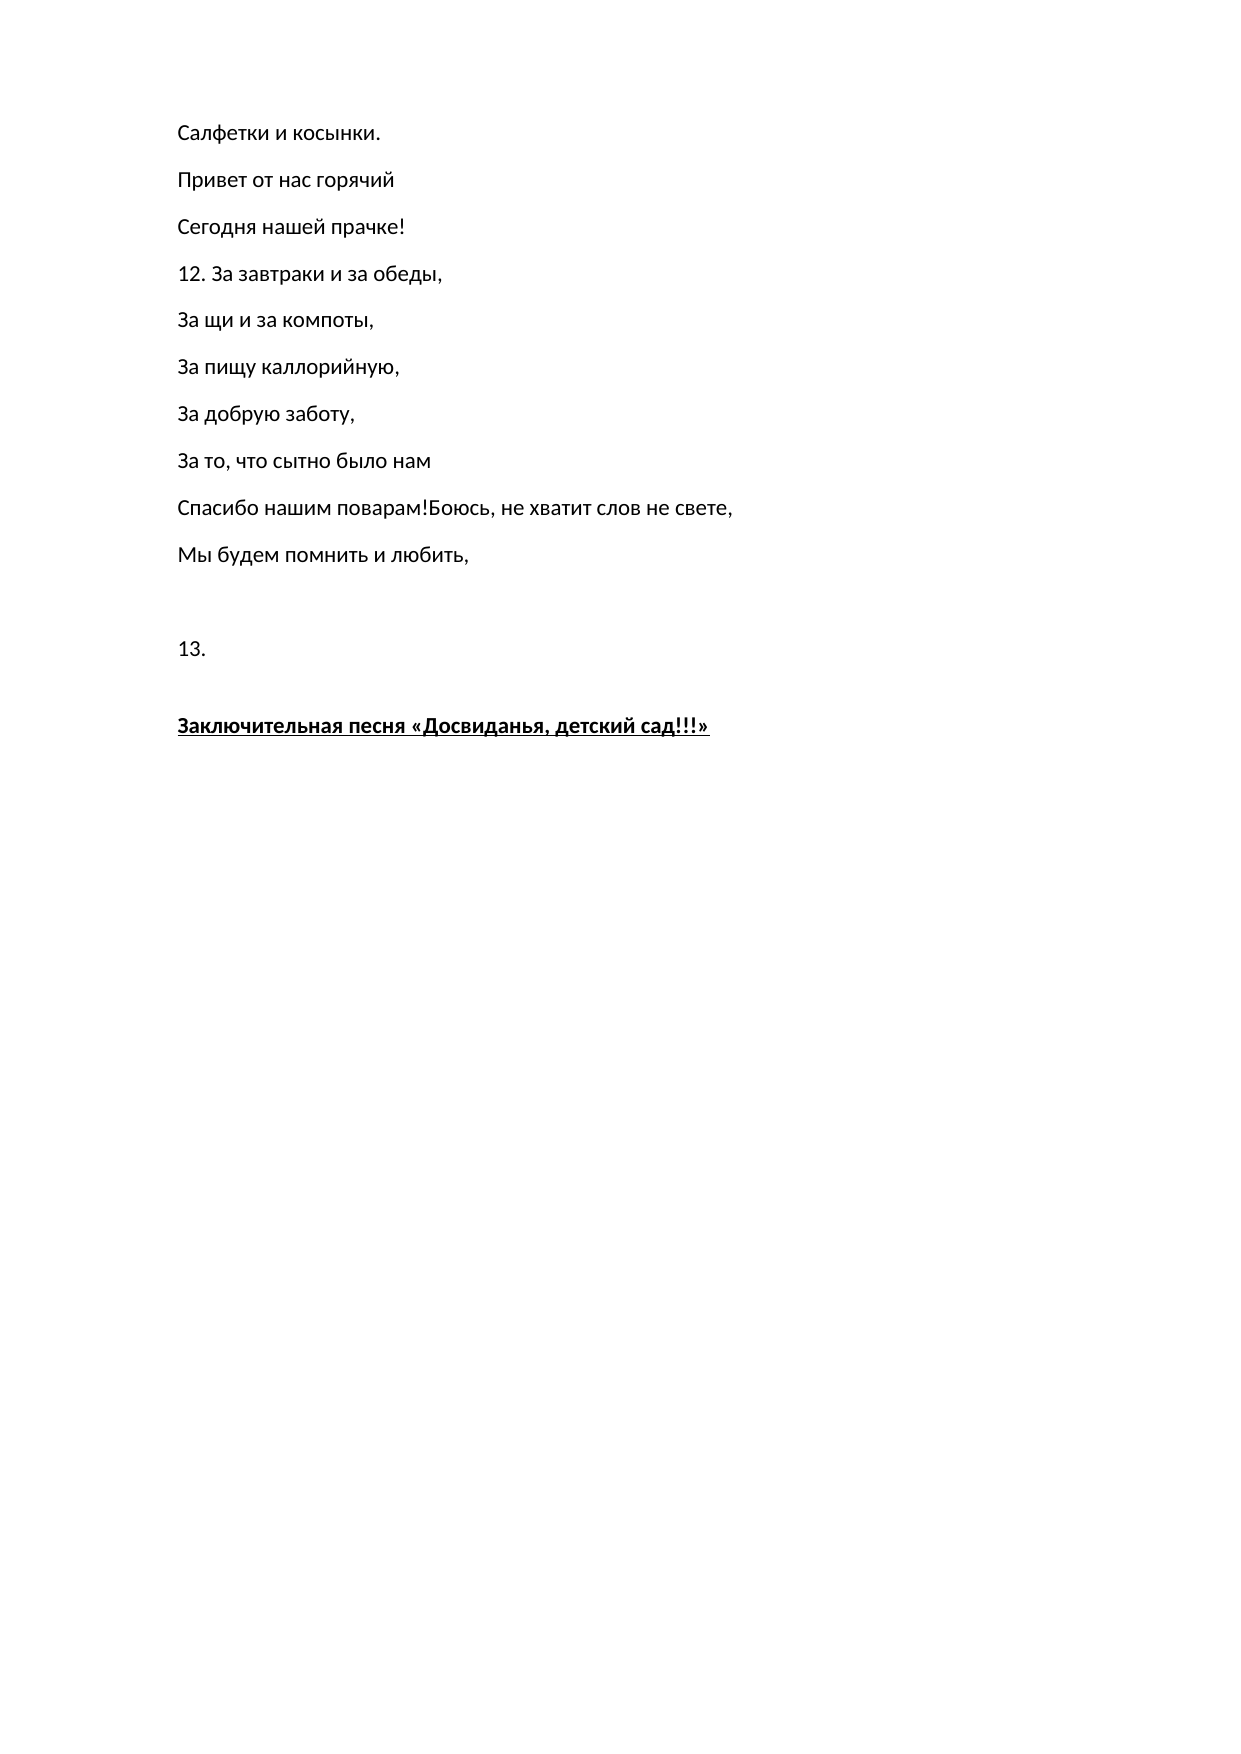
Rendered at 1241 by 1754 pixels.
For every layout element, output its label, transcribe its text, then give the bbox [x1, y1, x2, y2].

text 12. За завтраки и за обеды, [177, 259, 1152, 287]
text Заключительная песня «Досвиданья, детский сад!!!» [177, 681, 1152, 739]
text Сегодня нашей прачке! [177, 212, 1152, 240]
text 13. [177, 634, 1152, 662]
text Мы будем помнить и любить, [177, 540, 1152, 568]
text За пищу каллорийную, [177, 352, 1152, 381]
text За то, что сытно было нам [177, 446, 1152, 474]
text За щи и за компоты, [177, 306, 1152, 334]
text Салфетки и косынки. [177, 118, 1152, 146]
text Привет от нас горячий [177, 165, 1152, 193]
text За добрую заботу, [177, 399, 1152, 427]
text Спасибо нашим поварам!Боюсь, не хватит слов не свете, [177, 493, 1152, 521]
